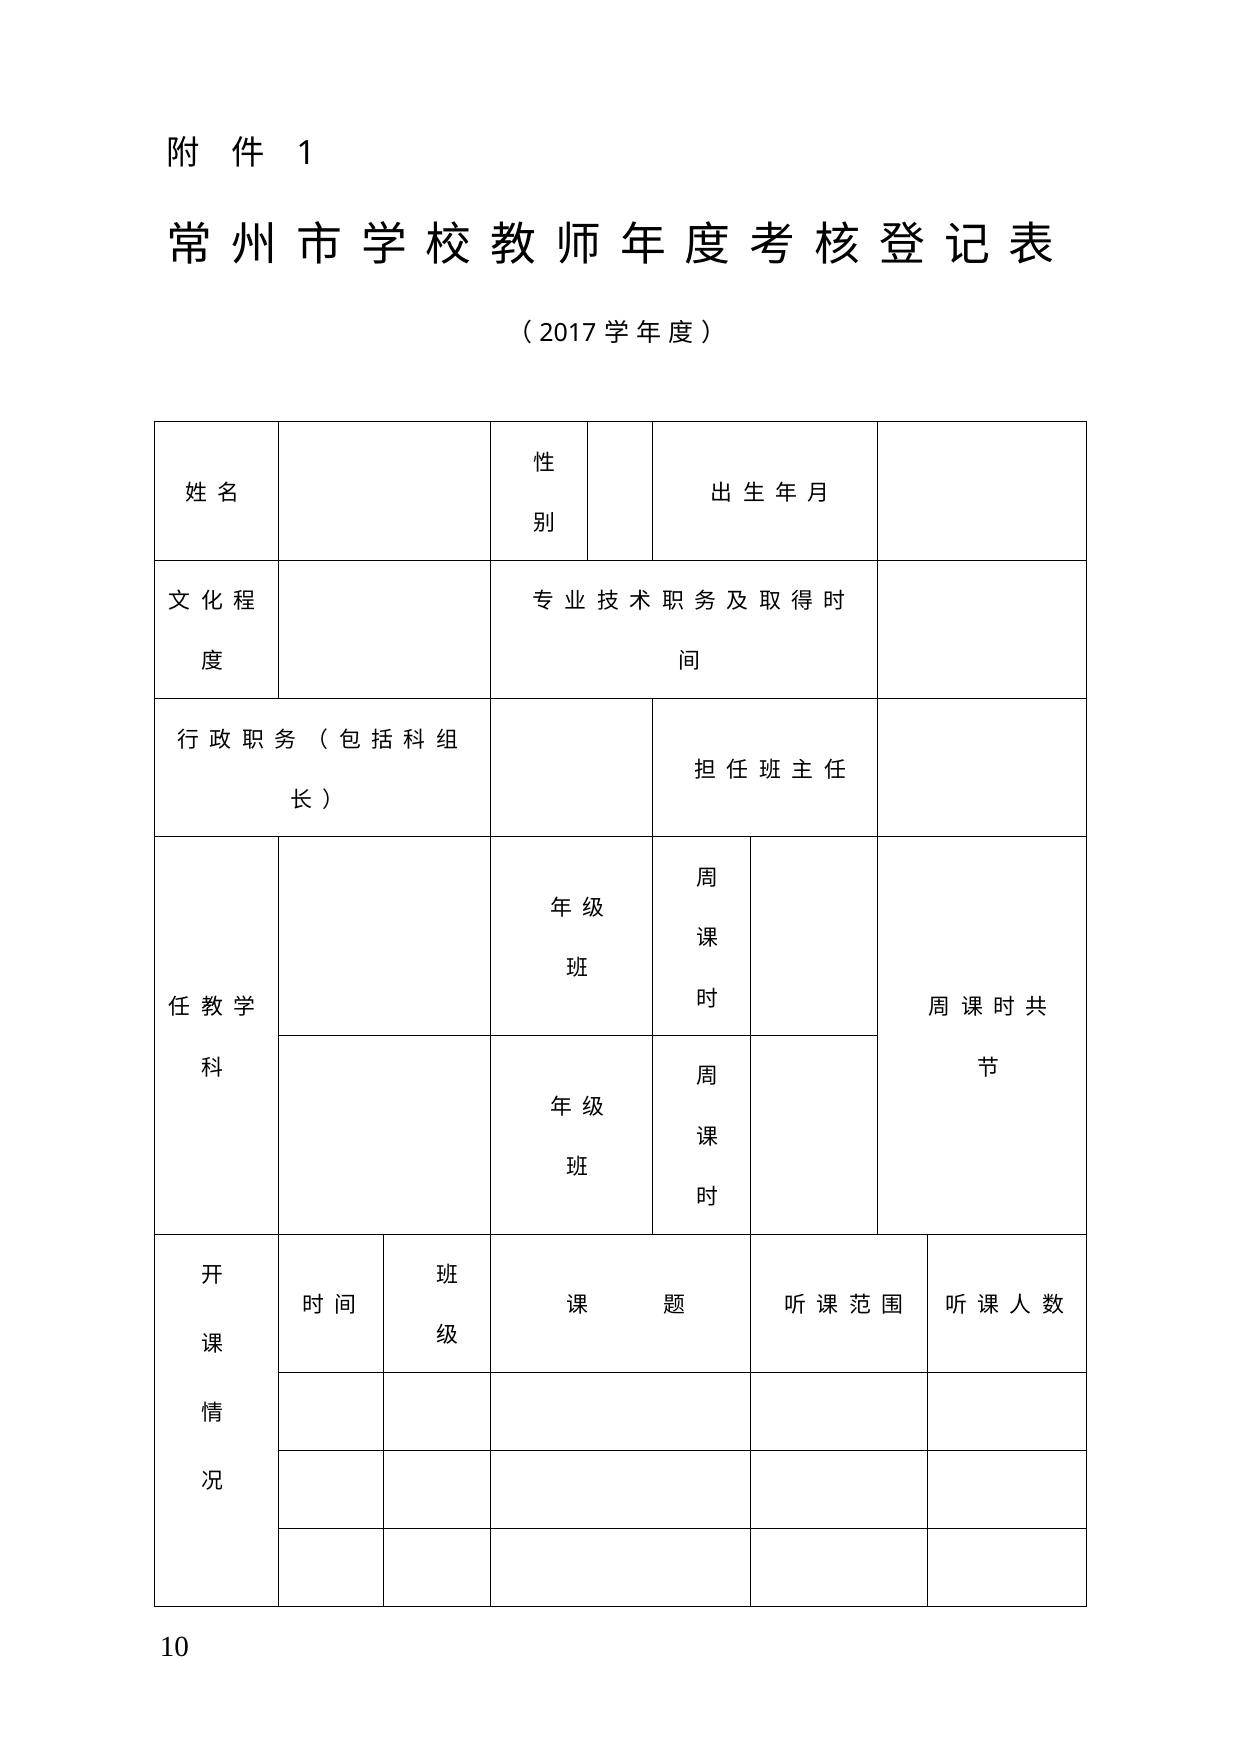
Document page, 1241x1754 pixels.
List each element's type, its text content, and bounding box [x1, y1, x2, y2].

table_cell [279, 1036, 490, 1233]
table_cell [491, 1373, 750, 1450]
table_header 出生年月 [653, 422, 877, 559]
table_cell [279, 1529, 383, 1606]
table_cell [279, 837, 490, 1035]
table_cell 班级 [384, 1235, 490, 1372]
table_cell [878, 699, 1086, 836]
table_cell [491, 1529, 750, 1606]
table_cell [491, 699, 652, 836]
text 常州市学校教师年度考核登记表 [167, 180, 1074, 301]
table_cell 周课时 [653, 1036, 750, 1233]
table_header 性别 [491, 422, 587, 559]
table_cell 年级 班 [491, 837, 652, 1035]
table_cell [384, 1451, 490, 1528]
table_cell 年级 班 [491, 1036, 652, 1233]
table_cell [751, 1373, 927, 1450]
table_cell 听课人数 [928, 1235, 1086, 1372]
table_header 姓名 [155, 422, 278, 559]
table_cell 课 题 [491, 1235, 750, 1372]
table_cell [751, 1451, 927, 1528]
table_cell 文化程度 [155, 561, 278, 698]
table_cell 听课范围 [751, 1235, 927, 1372]
table_cell 时间 [279, 1235, 383, 1372]
table_cell [928, 1529, 1086, 1606]
table_cell 任教学科 [155, 837, 278, 1233]
table_cell 周课时共 节 [878, 837, 1086, 1233]
table_cell [928, 1373, 1086, 1450]
table_cell [491, 1451, 750, 1528]
table_cell 行政职务（包括科组长） [155, 699, 490, 836]
table_header [878, 422, 1086, 559]
table_cell [384, 1529, 490, 1606]
table_cell [878, 561, 1086, 698]
table_header [588, 422, 652, 559]
table_cell [751, 837, 877, 1035]
table_cell [384, 1373, 490, 1450]
table_cell [928, 1451, 1086, 1528]
text （2017学年度） [167, 301, 1074, 361]
table_cell [279, 561, 490, 698]
table_cell 担任班主任 [653, 699, 877, 836]
table_cell 专业技术职务及取得时间 [491, 561, 877, 698]
table_cell 开 课 情 况 [155, 1235, 278, 1606]
table_cell [279, 1451, 383, 1528]
table_header [279, 422, 490, 559]
table_cell [751, 1529, 927, 1606]
table_cell [751, 1036, 877, 1233]
table_cell [279, 1373, 383, 1450]
table_cell 周课时 [653, 837, 750, 1035]
text 附件1 [167, 120, 1074, 180]
